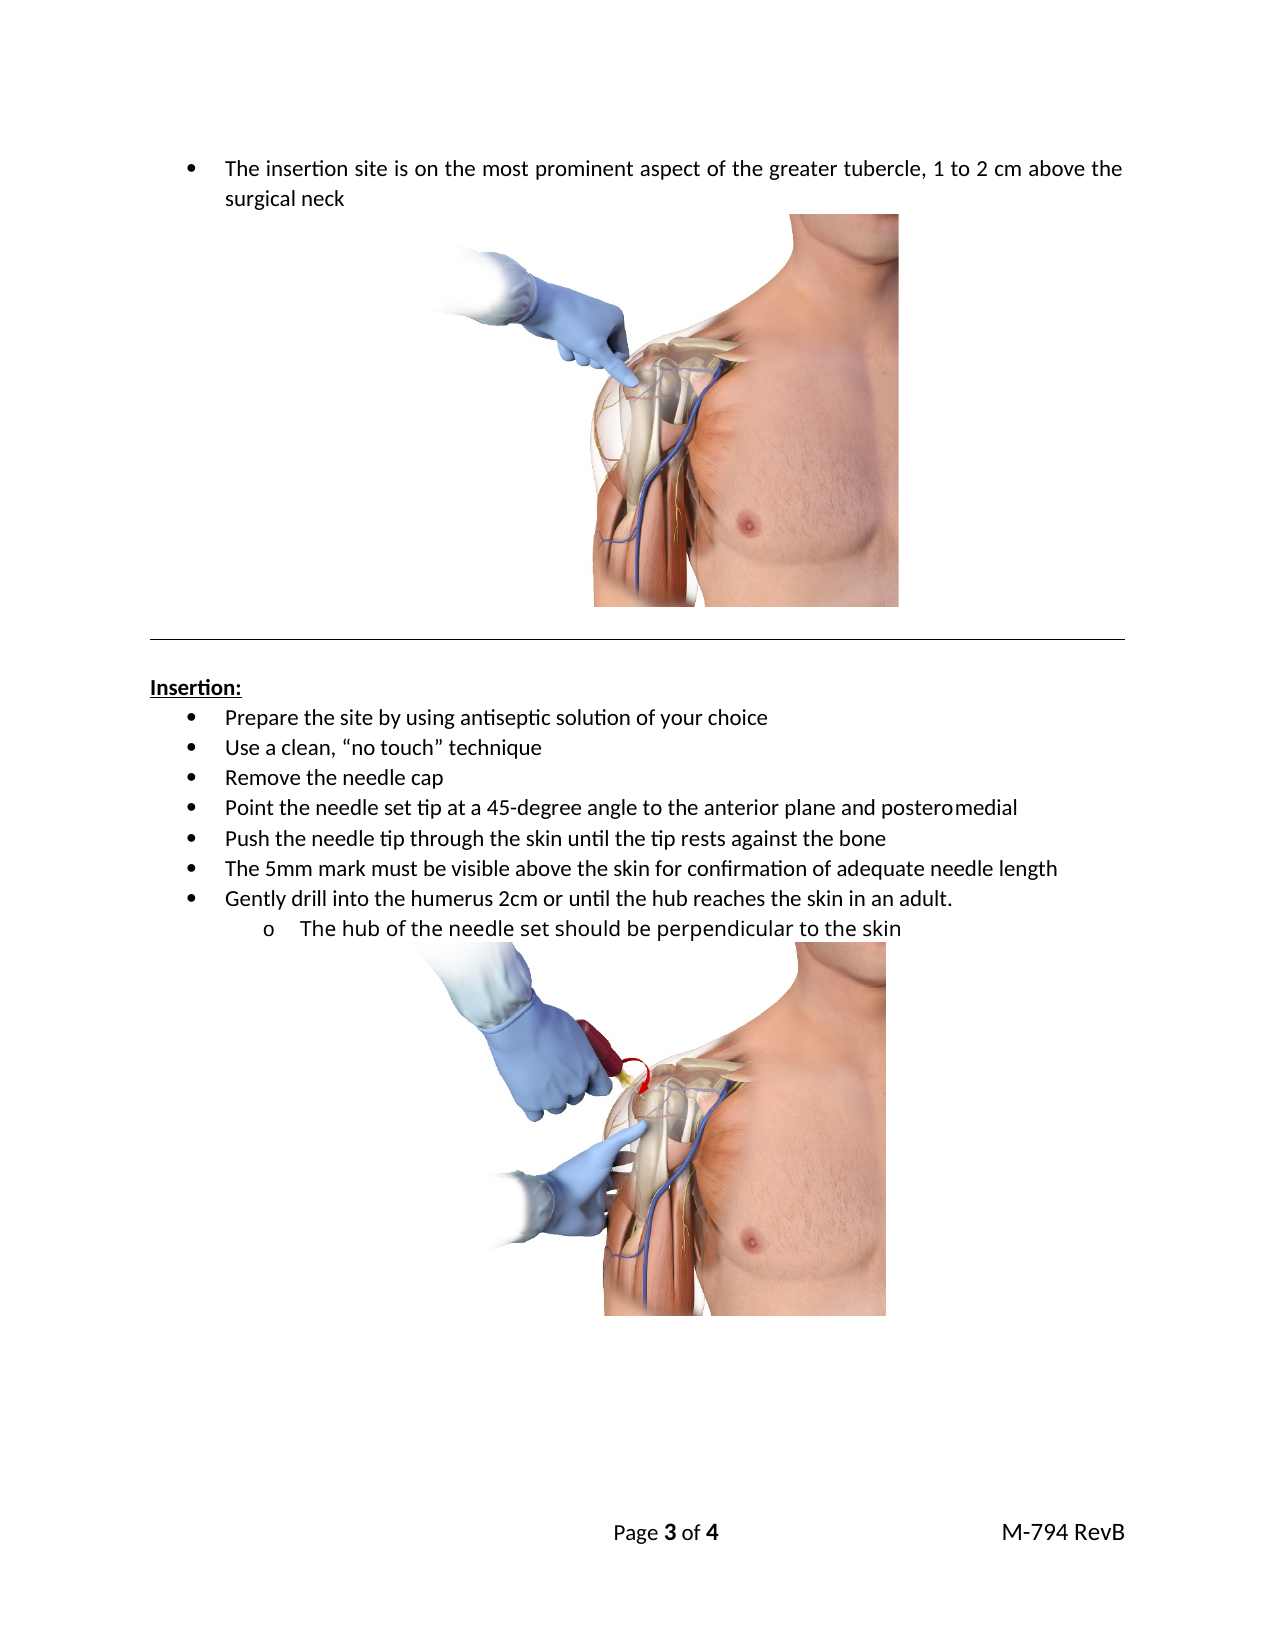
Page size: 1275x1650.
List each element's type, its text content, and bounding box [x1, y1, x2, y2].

list Remove the needle cap [187, 763, 1125, 791]
list The insertion site is on the most prominent aspect of the greater tubercle, 1 to 2 cm above the surgical neck [187, 154, 1125, 212]
list The 5mm mark must be visible above the skin for confirmation of adequate needle length [187, 854, 1125, 882]
list Point the needle set tip at a 45-degree angle to the anterior plane and posteromedial [187, 793, 1125, 821]
picture [376, 214, 899, 607]
list Prepare the site by using antiseptic solution of your choice [187, 703, 1125, 731]
list Use a clean, “no touch” technique [187, 733, 1125, 761]
list Gently drill into the humerus 2cm or until the hub reaches the skin in an adult. [187, 884, 1125, 912]
picture [389, 942, 886, 1316]
text Insertion: [150, 673, 1125, 701]
list The hub of the needle set should be perpendicular to the skin [262, 914, 1125, 943]
list Push the needle tip through the skin until the tip rests against the bone [187, 824, 1125, 852]
